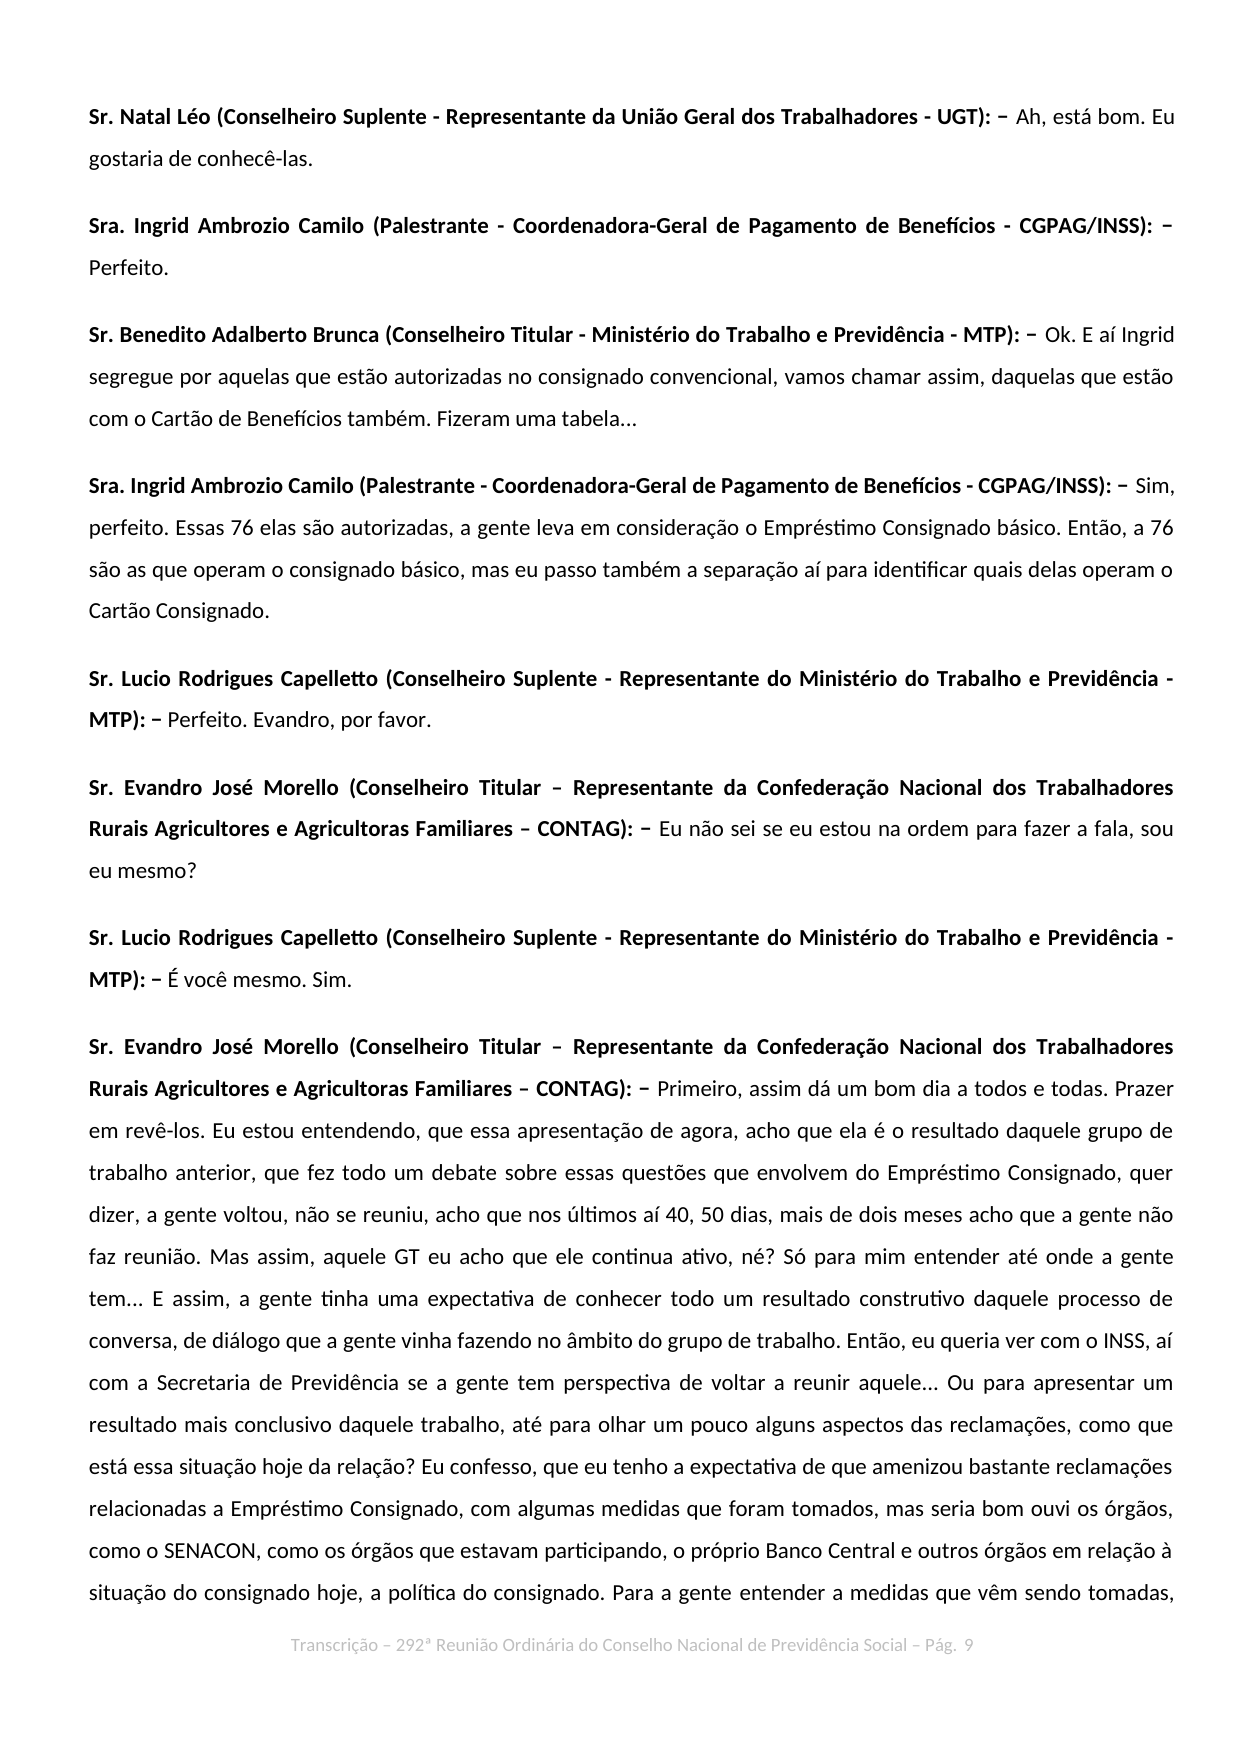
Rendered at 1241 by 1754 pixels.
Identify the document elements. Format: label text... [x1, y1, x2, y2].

text Sra. Ingrid Ambrozio Camilo (Palestrante - Coordenadora-Geral de Pagamento de Benefícios - CGPAG/INSS): − Sim, perfeito. Essas 76 elas são autorizadas, a gente leva em consideração o Empréstimo Consignado básico. Então, a 76 são as que operam o consignado básico, mas eu passo também a separação aí para identificar quais delas operam o Cartão Consignado. [89, 471, 1175, 625]
text Sra. Ingrid Ambrozio Camilo (Palestrante - Coordenadora-Geral de Pagamento de Benefícios - CGPAG/INSS): − Perfeito. [89, 211, 1175, 281]
text Sr. Natal Léo (Conselheiro Suplente - Representante da União Geral dos Trabalhadores - UGT): − Ah, está bom. Eu gostaria de conhecê-las. [89, 102, 1175, 172]
text Sr. Benedito Adalberto Brunca (Conselheiro Titular - Ministério do Trabalho e Previdência - MTP): − Ok. E aí Ingrid segregue por aquelas que estão autorizadas no consignado convencional, vamos chamar assim, daquelas que estão com o Cartão de Benefícios também. Fizeram uma tabela... [89, 320, 1175, 432]
text Sr. Lucio Rodrigues Capelletto (Conselheiro Suplente - Representante do Ministério do Trabalho e Previdência - MTP): − Perfeito. Evandro, por favor. [89, 664, 1175, 734]
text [89, 1032, 1175, 1606]
text Sr. Lucio Rodrigues Capelletto (Conselheiro Suplente - Representante do Ministério do Trabalho e Previdência - MTP): − É você mesmo. Sim. [89, 923, 1175, 993]
text Sr. Evandro José Morello (Conselheiro Titular – Representante da Confederação Nacional dos Trabalhadores Rurais Agricultores e Agricultoras Familiares – CONTAG): − Eu não sei se eu estou na ordem para fazer a fala, sou eu mesmo? [89, 773, 1175, 884]
